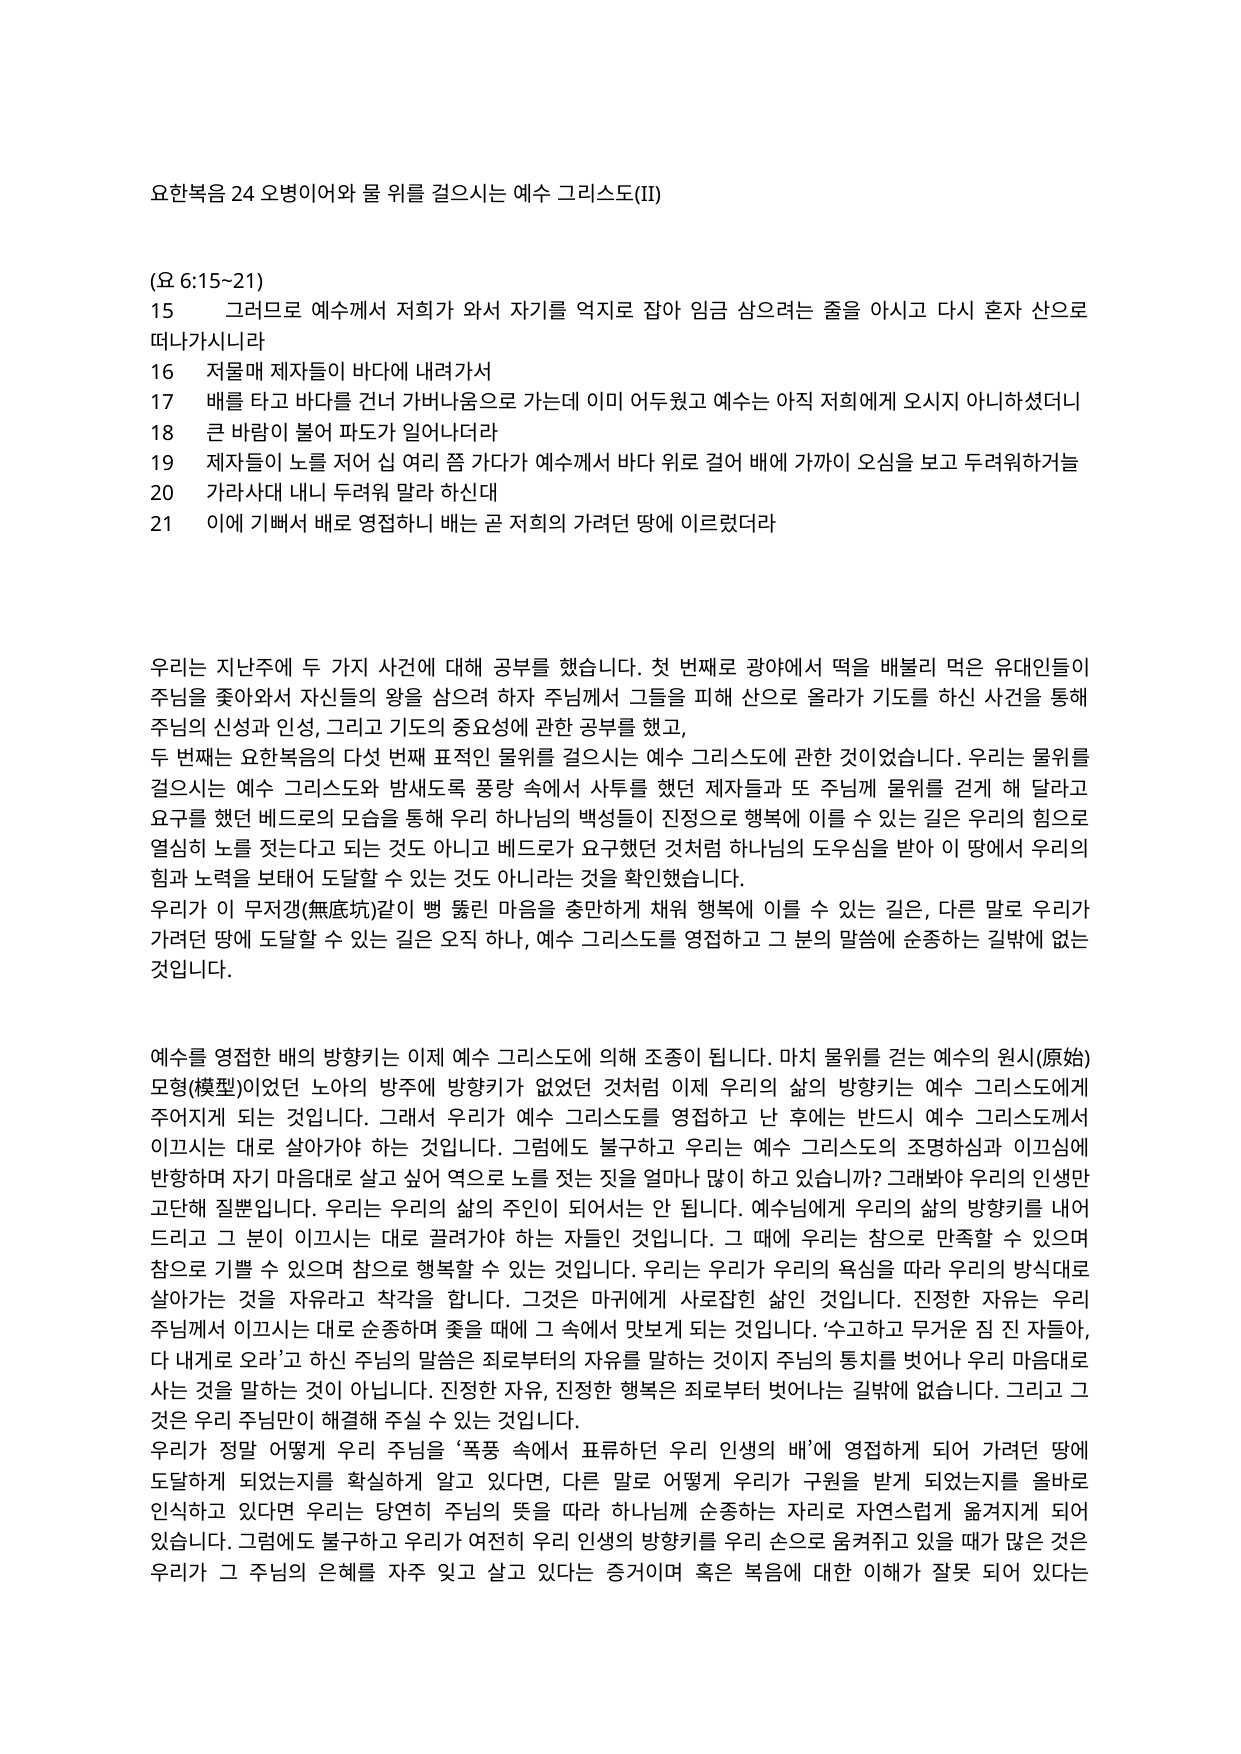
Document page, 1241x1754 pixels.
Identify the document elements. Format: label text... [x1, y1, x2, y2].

text 요한복음24 오병이어와 물 위를 걸으시는 예수 그리스도(II) [150, 177, 1090, 207]
text 예수를 영접한 배의 방향키는 이제 예수 그리스도에 의해 조종이 됩니다. 마치 물위를 걷는 예수의 원시(原始) 모형(模型)이었던 노아의 방주에 방향키가 없었던 것처럼 이제 우리의 삶의 방향키는 예수 그리스도에게 주어지게 되는 것입니다. 그래서 우리가 예수 그리스도를 영접하고 난 후에는 반드시 예수 그리스도께서 이끄시는 대로 살아가야 하는 것입니다. 그럼에도 불구하고 우리는 예수 그리스도의 조명하심과 이끄심에 반항하며 자기 마음대로 살고 싶어 역으로 노를 젓는 짓을 얼마나 많이 하고 있습니까? 그래봐야 우리의 인생만 고단해 질뿐입니다. 우리는 우리의 삶의 주인이 되어서는 안 됩니다. 예수님에게 우리의 삶의 방향키를 내어 드리고 그 분이 이끄시는 대로 끌려가야 하는 자들인 것입니다. 그 때에 우리는 참으로 만족할 수 있으며 참으로 기쁠 수 있으며 참으로 행복할 수 있는 것입니다. 우리는 우리가 우리의 욕심을 따라 우리의 방식대로 살아가는 것을 자유라고 착각을 합니다. 그것은 마귀에게 사로잡힌 삶인 것입니다. 진정한 자유는 우리 주님께서 이끄시는 대로 순종하며 좇을 때에 그 속에서 맛보게 되는 것입니다. ‘수고하고 무거운 짐 진 자들아, 다 내게로 오라’고 하신 주님의 말씀은 죄로부터의 자유를 말하는 것이지 주님의 통치를 벗어나 우리 마음대로 사는 것을 말하는 것이 아닙니다. 진정한 자유, 진정한 행복은 죄로부터 벗어나는 길밖에 없습니다. 그리고 그 것은 우리 주님만이 해결해 주실 수 있는 것입니다. [150, 1041, 1090, 1435]
text 15 그러므로 예수께서 저희가 와서 자기를 억지로 잡아 임금 삼으려는 줄을 아시고 다시 혼자 산으로 떠나가시니라 [150, 295, 1090, 355]
text 21 이에 기뻐서 배로 영접하니 배는 곧 저희의 가려던 땅에 이르렀더라 [150, 507, 1090, 537]
text 18 큰 바람이 불어 파도가 일어나더라 [150, 416, 1090, 446]
text 20 가라사대 내니 두려워 말라 하신대 [150, 476, 1090, 507]
text 우리는 지난주에 두 가지 사건에 대해 공부를 했습니다. 첫 번째로 광야에서 떡을 배불리 먹은 유대인들이 주님을 좇아와서 자신들의 왕을 삼으려 하자 주님께서 그들을 피해 산으로 올라가 기도를 하신 사건을 통해 주님의 신성과 인성, 그리고 기도의 중요성에 관한 공부를 했고, [150, 651, 1090, 742]
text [150, 1435, 1090, 1586]
text 19 제자들이 노를 저어 십 여리 쯤 가다가 예수께서 바다 위로 걸어 배에 가까이 오심을 보고 두려워하거늘 [150, 446, 1090, 476]
text 16 저물매 제자들이 바다에 내려가서 [150, 355, 1090, 386]
text 우리가 이 무저갱(無底坑)같이 뻥 뚫린 마음을 충만하게 채워 행복에 이를 수 있는 길은, 다른 말로 우리가 가려던 땅에 도달할 수 있는 길은 오직 하나, 예수 그리스도를 영접하고 그 분의 말씀에 순종하는 길밖에 없는 것입니다. [150, 893, 1090, 984]
text 17 배를 타고 바다를 건너 가버나움으로 가는데 이미 어두웠고 예수는 아직 저희에게 오시지 아니하셨더니 [150, 386, 1090, 416]
text 두 번째는 요한복음의 다섯 번째 표적인 물위를 걸으시는 예수 그리스도에 관한 것이었습니다. 우리는 물위를 걸으시는 예수 그리스도와 밤새도록 풍랑 속에서 사투를 했던 제자들과 또 주님께 물위를 걷게 해 달라고 요구를 했던 베드로의 모습을 통해 우리 하나님의 백성들이 진정으로 행복에 이를 수 있는 길은 우리의 힘으로 열심히 노를 젓는다고 되는 것도 아니고 베드로가 요구했던 것처럼 하나님의 도우심을 받아 이 땅에서 우리의 힘과 노력을 보태어 도달할 수 있는 것도 아니라는 것을 확인했습니다. [150, 742, 1090, 893]
text (요6:15~21) [150, 264, 1090, 295]
